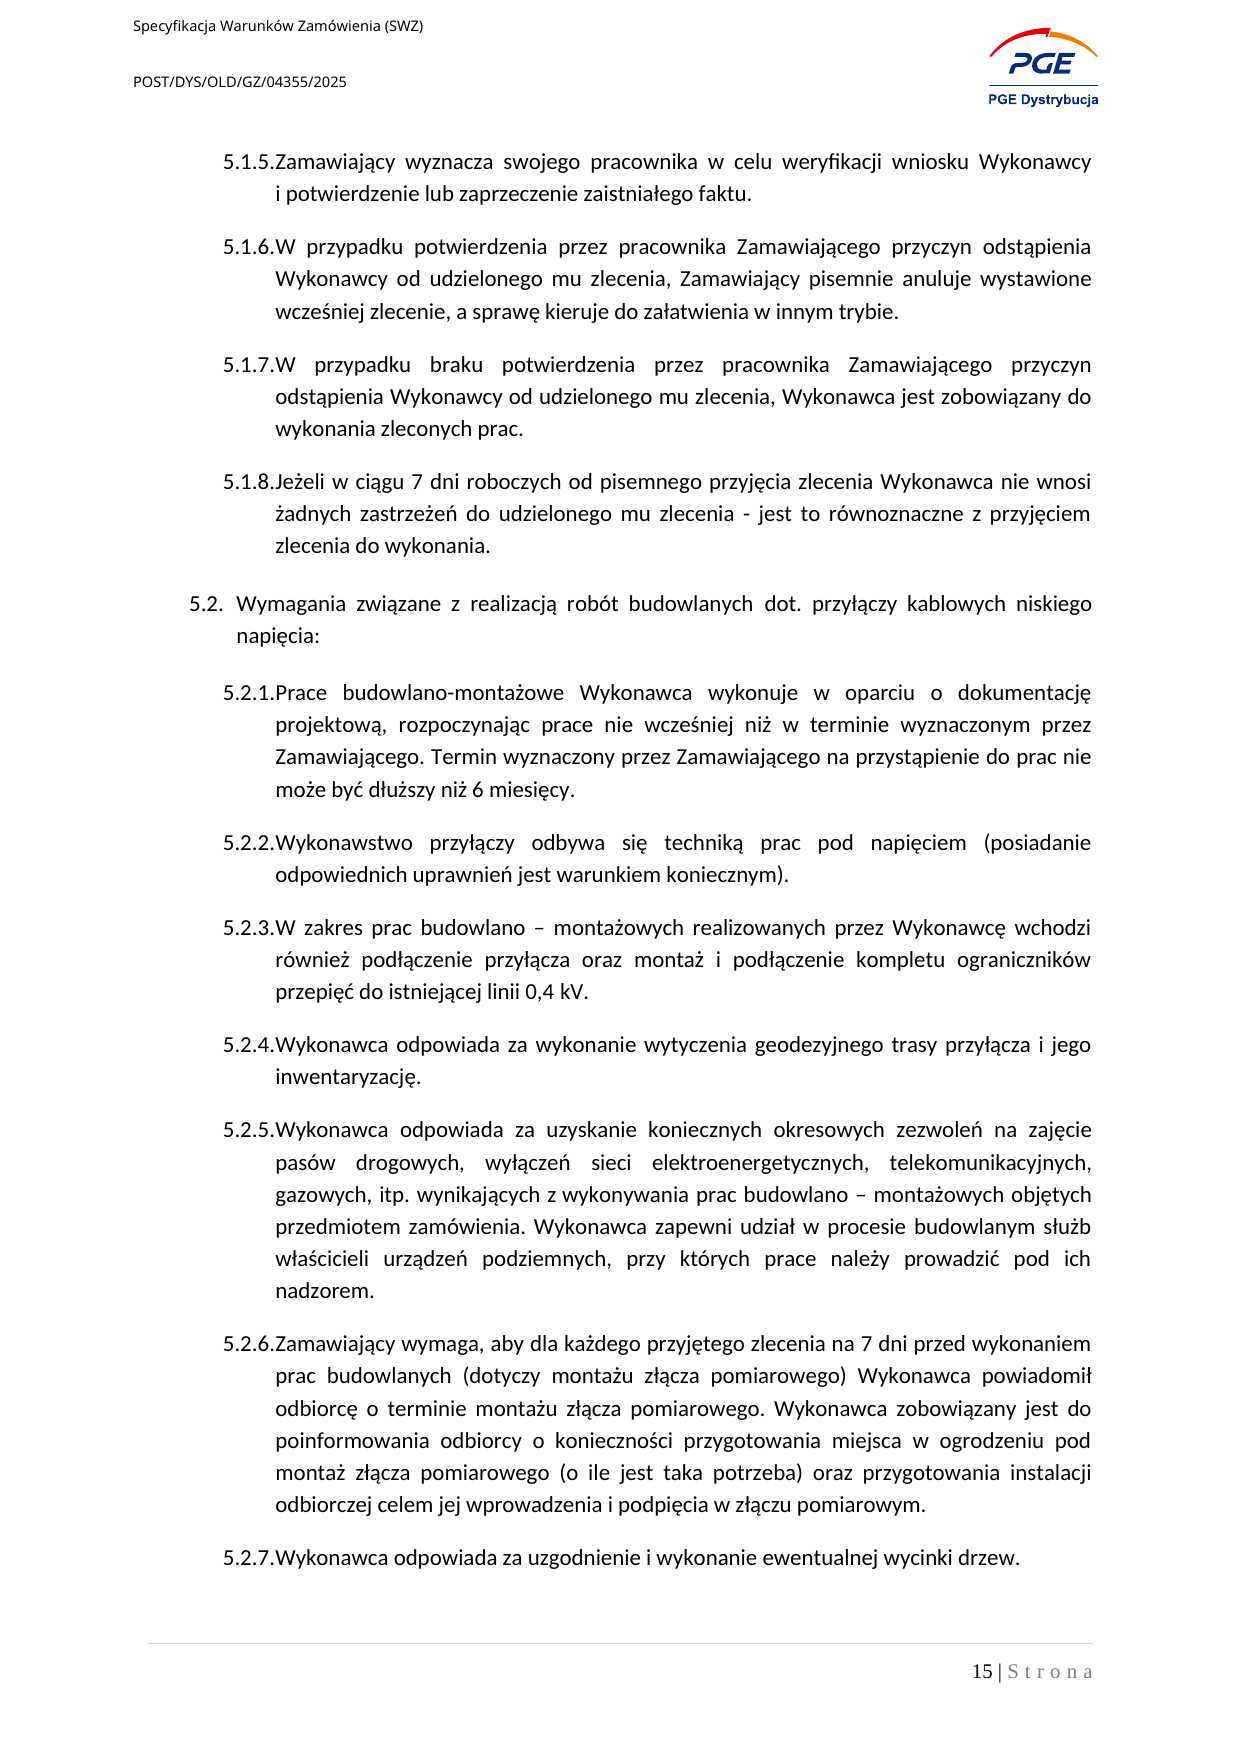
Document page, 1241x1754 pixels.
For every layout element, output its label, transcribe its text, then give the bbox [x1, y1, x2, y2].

subtitle Zamawiający wymaga, aby dla każdego przyjętego zlecenia na 7 dni przed wykonaniem prac budowlanych (dotyczy montażu złącza pomiarowego) Wykonawca powiadomił odbiorcę o terminie montażu złącza pomiarowego. Wykonawca zobowiązany jest do poinformowania odbiorcy o konieczności przygotowania miejsca w ogrodzeniu pod montaż złącza pomiarowego (o ile jest taka potrzeba) oraz przygotowania instalacji odbiorczej celem jej wprowadzenia i podpięcia w złączu pomiarowym. [223, 1329, 1093, 1518]
subtitle W przypadku braku potwierdzenia przez pracownika Zamawiającego przyczyn odstąpienia Wykonawcy od udzielonego mu zlecenia, Wykonawca jest zobowiązany do wykonania zleconych prac. [223, 350, 1093, 442]
subtitle Wykonawstwo przyłączy odbywa się techniką prac pod napięciem (posiadanie odpowiednich uprawnień jest warunkiem koniecznym). [223, 828, 1093, 888]
subtitle W przypadku potwierdzenia przez pracownika Zamawiającego przyczyn odstąpienia Wykonawcy od udzielonego mu zlecenia, Zamawiający pisemnie anuluje wystawione wcześniej zlecenie, a sprawę kieruje do załatwienia w innym trybie. [223, 232, 1093, 325]
subtitle Jeżeli w ciągu 7 dni roboczych od pisemnego przyjęcia zlecenia Wykonawca nie wnosi żadnych zastrzeżeń do udzielonego mu zlecenia - jest to równoznaczne z przyjęciem zlecenia do wykonania. [223, 467, 1093, 559]
subtitle Wykonawca odpowiada za uzyskanie koniecznych okresowych zezwoleń na zajęcie pasów drogowych, wyłączeń sieci elektroenergetycznych, telekomunikacyjnych, gazowych, itp. wynikających z wykonywania prac budowlano – montażowych objętych przedmiotem zamówienia. Wykonawca zapewni udział w procesie budowlanym służb właścicieli urządzeń podziemnych, przy których prace należy prowadzić pod ich nadzorem. [223, 1116, 1093, 1304]
subtitle Zamawiający wyznacza swojego pracownika w celu weryfikacji wniosku Wykonawcy i potwierdzenie lub zaprzeczenie zaistniałego faktu. [223, 147, 1093, 207]
subtitle Wykonawca odpowiada za uzgodnienie i wykonanie ewentualnej wycinki drzew. [223, 1543, 1093, 1571]
subtitle Wykonawca odpowiada za wykonanie wytyczenia geodezyjnego trasy przyłącza i jego inwentaryzację. [223, 1030, 1093, 1091]
subtitle W zakres prac budowlano – montażowych realizowanych przez Wykonawcę wchodzi również podłączenie przyłącza oraz montaż i podłączenie kompletu ograniczników przepięć do istniejącej linii 0,4 kV. [223, 913, 1093, 1005]
subtitle Wymagania związane z realizacją robót budowlanych dot. przyłączy kablowych niskiego napięcia: [189, 589, 1093, 649]
subtitle Prace budowlano-montażowe Wykonawca wykonuje w oparciu o dokumentację projektową, rozpoczynając prace nie wcześniej niż w terminie wyznaczonym przez Zamawiającego. Termin wyznaczony przez Zamawiającego na przystąpienie do prac nie może być dłuższy niż 6 miesięcy. [223, 678, 1093, 803]
